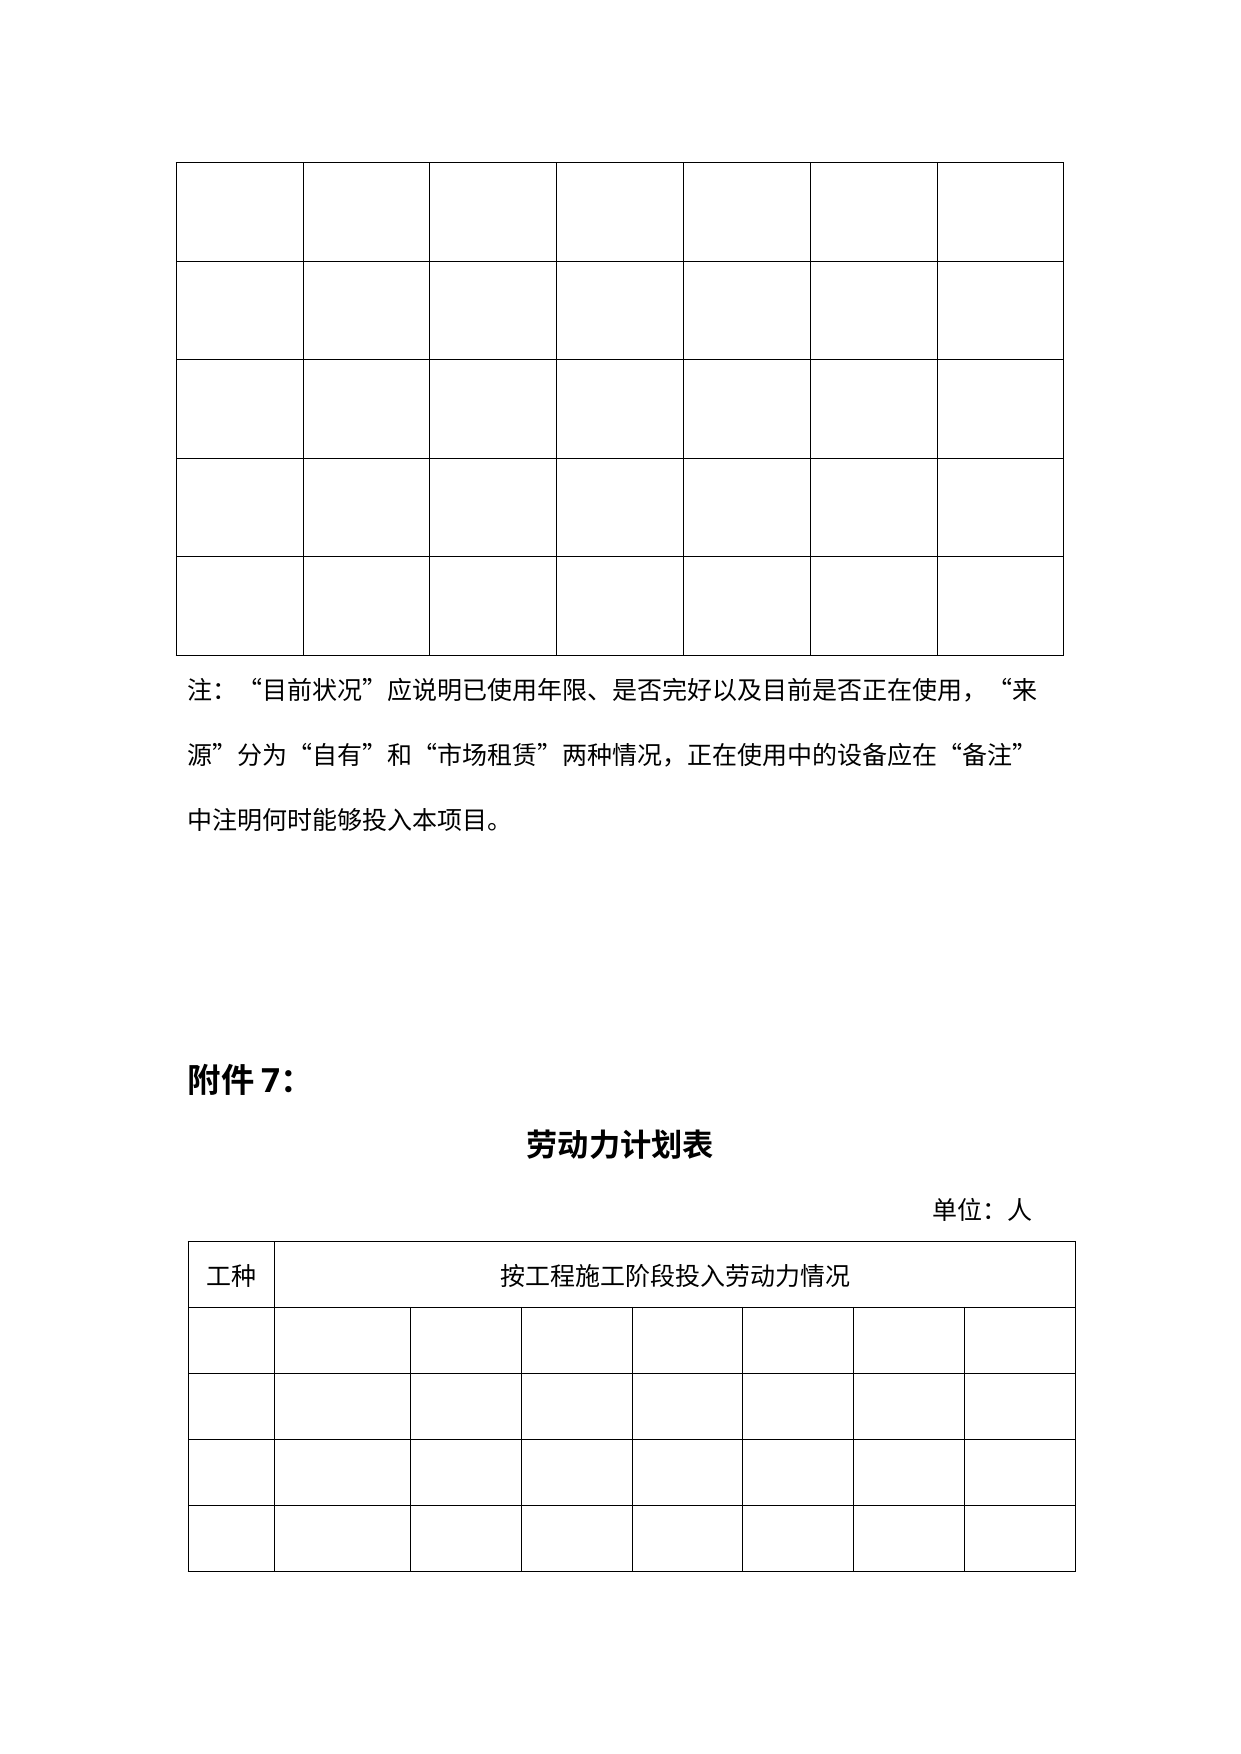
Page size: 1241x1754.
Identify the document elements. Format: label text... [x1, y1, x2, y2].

table_cell [684, 557, 810, 655]
text 附件7： [187, 1046, 1053, 1111]
table_cell [965, 1440, 1075, 1505]
text 单位：人 [187, 1176, 1032, 1241]
table_cell [411, 1374, 521, 1439]
table_cell [430, 163, 556, 261]
table_cell [557, 262, 683, 359]
table_cell [811, 163, 937, 261]
table_cell [411, 1440, 521, 1505]
table_cell [743, 1506, 853, 1571]
table_cell [938, 163, 1063, 261]
table_cell [522, 1308, 632, 1373]
table_cell [684, 360, 810, 458]
table_cell [743, 1440, 853, 1505]
table_cell [633, 1440, 742, 1505]
table_cell [854, 1506, 964, 1571]
table_header 按工程施工阶段投入劳动力情况 [275, 1242, 1075, 1307]
table_header 工种 [189, 1242, 274, 1307]
table_cell [275, 1506, 410, 1571]
table_cell [430, 557, 556, 655]
table_cell [633, 1308, 742, 1373]
table_cell [177, 557, 303, 655]
table_cell [811, 360, 937, 458]
table_cell [430, 262, 556, 359]
table_cell [743, 1374, 853, 1439]
table_cell [743, 1308, 853, 1373]
table_cell [189, 1308, 274, 1373]
table_cell [177, 360, 303, 458]
table_cell [275, 1440, 410, 1505]
table_cell [854, 1440, 964, 1505]
table_cell [633, 1506, 742, 1571]
table_cell [557, 163, 683, 261]
text 注：“目前状况”应说明已使用年限、是否完好以及目前是否正在使用，“来源”分为“自有”和“市场租赁”两种情况，正在使用中的设备应在“备注”中注明何时能够投入本项目。 [187, 656, 1053, 851]
table_cell [684, 262, 810, 359]
table_cell [177, 163, 303, 261]
table_cell [854, 1308, 964, 1373]
table_cell [811, 262, 937, 359]
table_cell [411, 1506, 521, 1571]
table_cell [938, 360, 1063, 458]
table_cell [965, 1308, 1075, 1373]
table_cell [522, 1506, 632, 1571]
table_cell [304, 360, 429, 458]
table_cell [177, 459, 303, 556]
table_cell [411, 1308, 521, 1373]
table_cell [430, 360, 556, 458]
table_cell [522, 1374, 632, 1439]
table_cell [811, 557, 937, 655]
table_cell [189, 1440, 274, 1505]
table_cell [304, 163, 429, 261]
table_cell [684, 459, 810, 556]
table_cell [557, 360, 683, 458]
table_cell [189, 1374, 274, 1439]
table_cell [189, 1506, 274, 1571]
table_cell [938, 459, 1063, 556]
table_cell [633, 1374, 742, 1439]
table_cell [557, 459, 683, 556]
table_cell [965, 1374, 1075, 1439]
table_cell [304, 557, 429, 655]
table_cell [811, 459, 937, 556]
table_cell [854, 1374, 964, 1439]
table_cell [177, 262, 303, 359]
table_cell [275, 1374, 410, 1439]
table_cell [938, 557, 1063, 655]
table_cell [304, 459, 429, 556]
table_cell [557, 557, 683, 655]
table_cell [430, 459, 556, 556]
table_cell [965, 1506, 1075, 1571]
table_cell [684, 163, 810, 261]
text 劳动力计划表 [187, 1111, 1053, 1176]
table_cell [275, 1308, 410, 1373]
table_cell [304, 262, 429, 359]
table_cell [938, 262, 1063, 359]
table_cell [522, 1440, 632, 1505]
